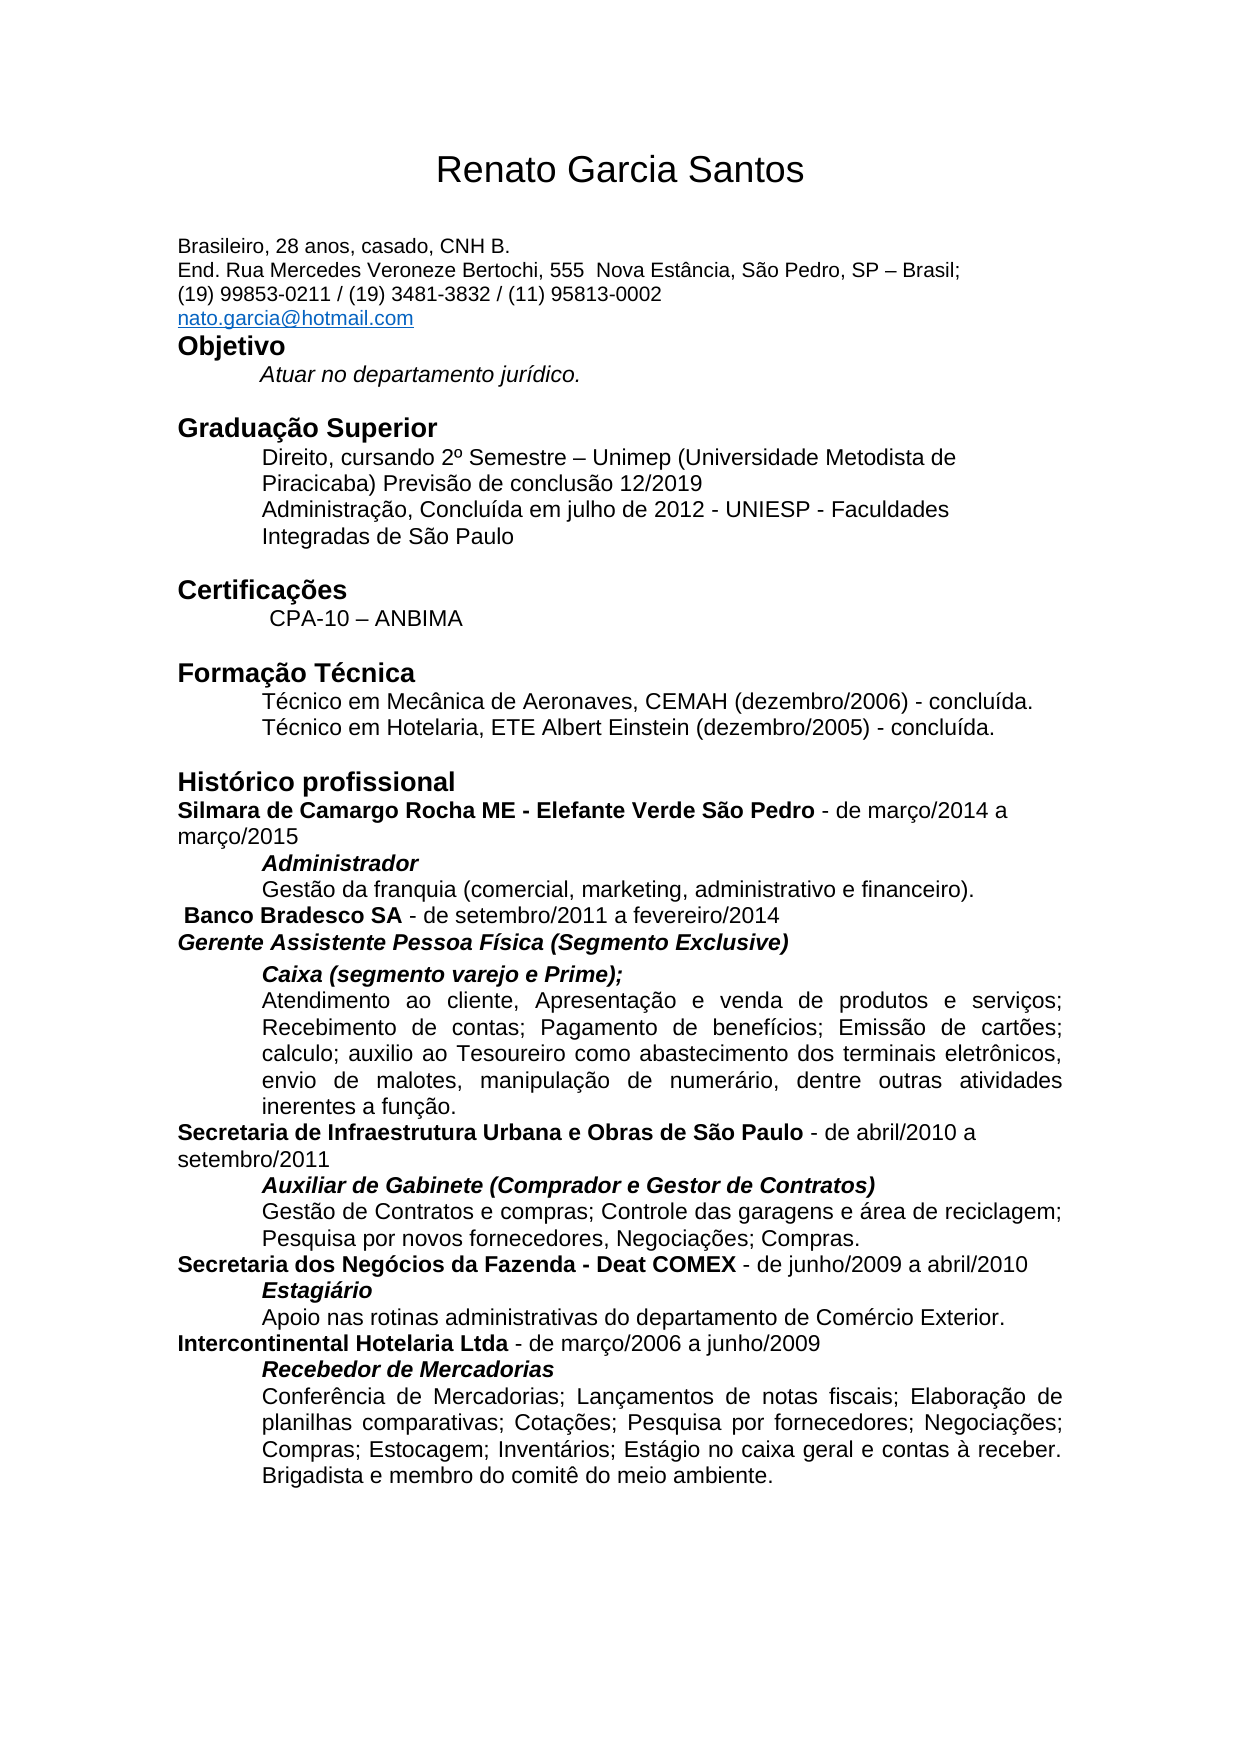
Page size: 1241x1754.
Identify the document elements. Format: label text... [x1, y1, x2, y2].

text Brasileiro, 28 anos, casado, CNH B. [177, 234, 1063, 258]
text (19) 99853-0211 / (19) 3481-3832 / (11) 95813-0002 [177, 282, 1063, 306]
text Técnico em Hotelaria, ETE Albert Einstein (dezembro/2005) - concluída. [262, 714, 1063, 741]
text Administração, Concluída em julho de 2012 - UNIESP - Faculdades Integradas de São Paulo [262, 496, 1063, 549]
text Histórico profissional [177, 766, 1063, 797]
text Administrador [262, 849, 1063, 876]
list Secretaria dos Negócios da Fazenda - Deat COMEX - de junho/2009 a abril/2010 [177, 1251, 1063, 1277]
text Apoio nas rotinas administrativas do departamento de Comércio Exterior. [262, 1304, 1063, 1330]
text Atuar no departamento jurídico. [177, 361, 1063, 387]
list Intercontinental Hotelaria Ltda - de março/2006 a junho/2009 [177, 1330, 1063, 1356]
text Auxiliar de Gabinete (Comprador e Gestor de Contratos) [262, 1172, 1063, 1198]
text Objetivo [177, 330, 1063, 361]
text Renato Garcia Santos [177, 148, 1063, 191]
list Gerente Assistente Pessoa Física (Segmento Exclusive) [177, 928, 1063, 955]
text Certificações [177, 574, 1063, 605]
text Gestão de Contratos e compras; Controle das garagens e área de reciclagem; Pesquisa por novos fornecedores, Negociações; Compras. [262, 1198, 1063, 1251]
text Formação Técnica [177, 657, 1063, 688]
text nato.garcia@hotmail.com [177, 306, 1063, 330]
list Banco Bradesco SA - de setembro/2011 a fevereiro/2014 [177, 902, 1063, 928]
text Caixa (segmento varejo e Prime); [262, 961, 1063, 987]
text Direito, cursando 2º Semestre – Unimep (Universidade Metodista de Piracicaba) Previsão de conclusão 12/2019 [262, 443, 1063, 496]
text Técnico em Mecânica de Aeronaves, CEMAH (dezembro/2006) - concluída. [262, 688, 1063, 714]
text Graduação Superior [177, 412, 1063, 443]
text Gestão da franquia (comercial, marketing, administrativo e financeiro). [262, 876, 1063, 902]
text End. Rua Mercedes Veroneze Bertochi, 555 Nova Estância, São Pedro, SP – Brasil; [177, 258, 1063, 282]
text Recebedor de Mercadorias [262, 1356, 1063, 1383]
text Estagiário [262, 1277, 1063, 1304]
list Secretaria de Infraestrutura Urbana e Obras de São Paulo - de abril/2010 a setembro/2011 [177, 1119, 1063, 1172]
list Silmara de Camargo Rocha ME - Elefante Verde São Pedro - de março/2014 a março/2015 [177, 797, 1063, 849]
text Atendimento ao cliente, Apresentação e venda de produtos e serviços; Recebimento de contas; Pagamento de benefícios; Emissão de cartões; calculo; auxilio ao Tesoureiro como abastecimento dos terminais eletrônicos, envio de malotes, manipulação de numerário, dentre outras atividades inerentes a função. [262, 987, 1063, 1119]
text CPA-10 – ANBIMA [224, 605, 1063, 632]
text Conferência de Mercadorias; Lançamentos de notas fiscais; Elaboração de planilhas comparativas; Cotações; Pesquisa por fornecedores; Negociações; Compras; Estocagem; Inventários; Estágio no caixa geral e contas à receber. Brigadista e membro do comitê do meio ambiente. [262, 1383, 1063, 1488]
